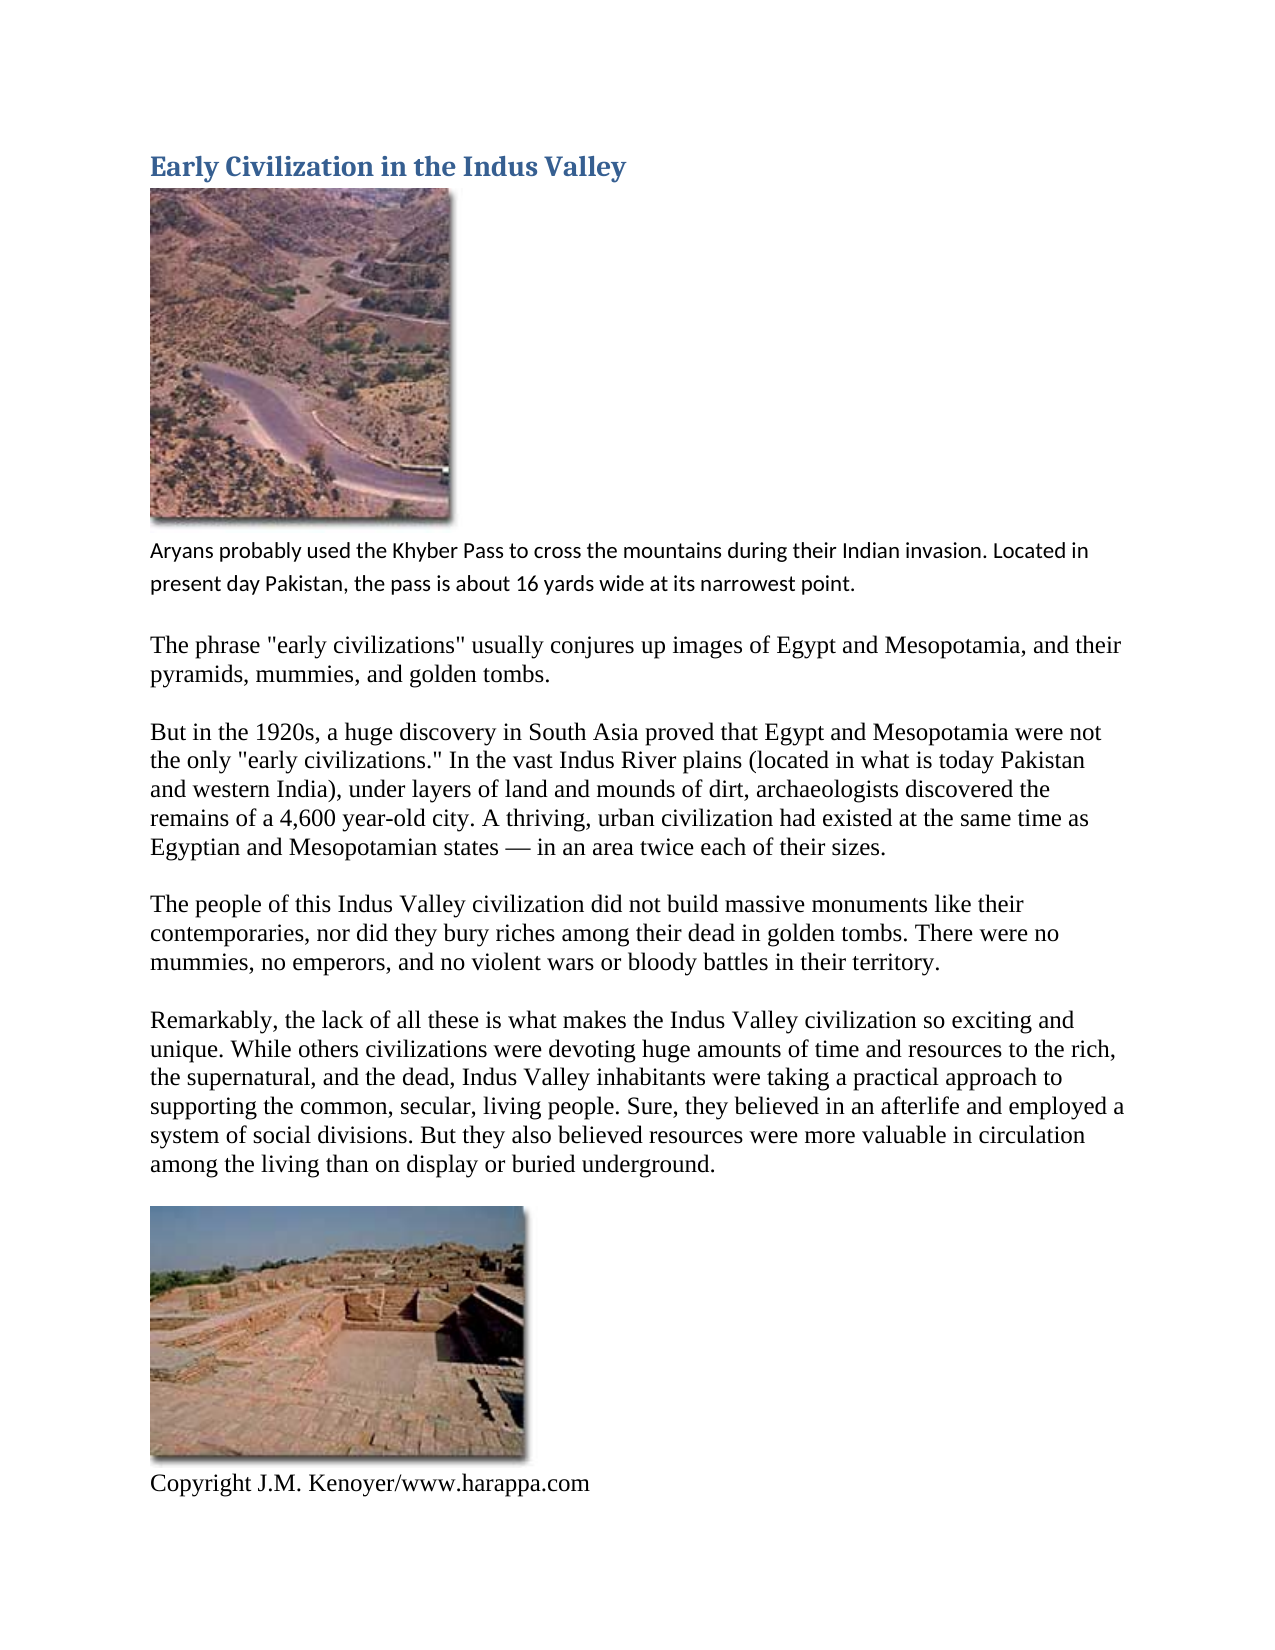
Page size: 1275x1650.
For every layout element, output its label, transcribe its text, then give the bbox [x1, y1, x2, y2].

picture [150, 1206, 541, 1468]
text But in the 1920s, a huge discovery in South Asia proved that Egypt and Mesopotamia were not the only "early civilizations." In the vast Indus River plains (located in what is today Pakistan and western India), under layers of land and mounds of dirt, archaeologists discovered the remains of a 4,600 year-old city. A thriving, urban civilization had existed at the same time as Egyptian and Mesopotamian states — in an area twice each of their sizes. [150, 717, 1125, 860]
text The people of this Indus Valley civilization did not build massive monuments like their contemporaries, nor did they bury riches among their dead in golden tombs. There were no mummies, no emperors, and no violent wars or bloody battles in their territory. [150, 889, 1125, 976]
subtitle Early Civilization in the Indus Valley [150, 150, 1125, 183]
text Copyright J.M. Kenoyer/www.harappa.com [150, 1468, 1125, 1496]
picture [150, 188, 463, 533]
text The phrase "early civilizations" usually conjures up images of Egypt and Mesopotamia, and their pyramids, mummies, and golden tombs. [150, 630, 1125, 687]
text Remarkably, the lack of all these is what makes the Indus Valley civilization so exciting and unique. While others civilizations were devoting huge amounts of time and resources to the rich, the supernatural, and the dead, Indus Valley inhabitants were taking a practical approach to supporting the common, secular, living people. Sure, they believed in an afterlife and employed a system of social divisions. But they also believed resources were more valuable in circulation among the living than on display or buried underground. [150, 1005, 1125, 1177]
